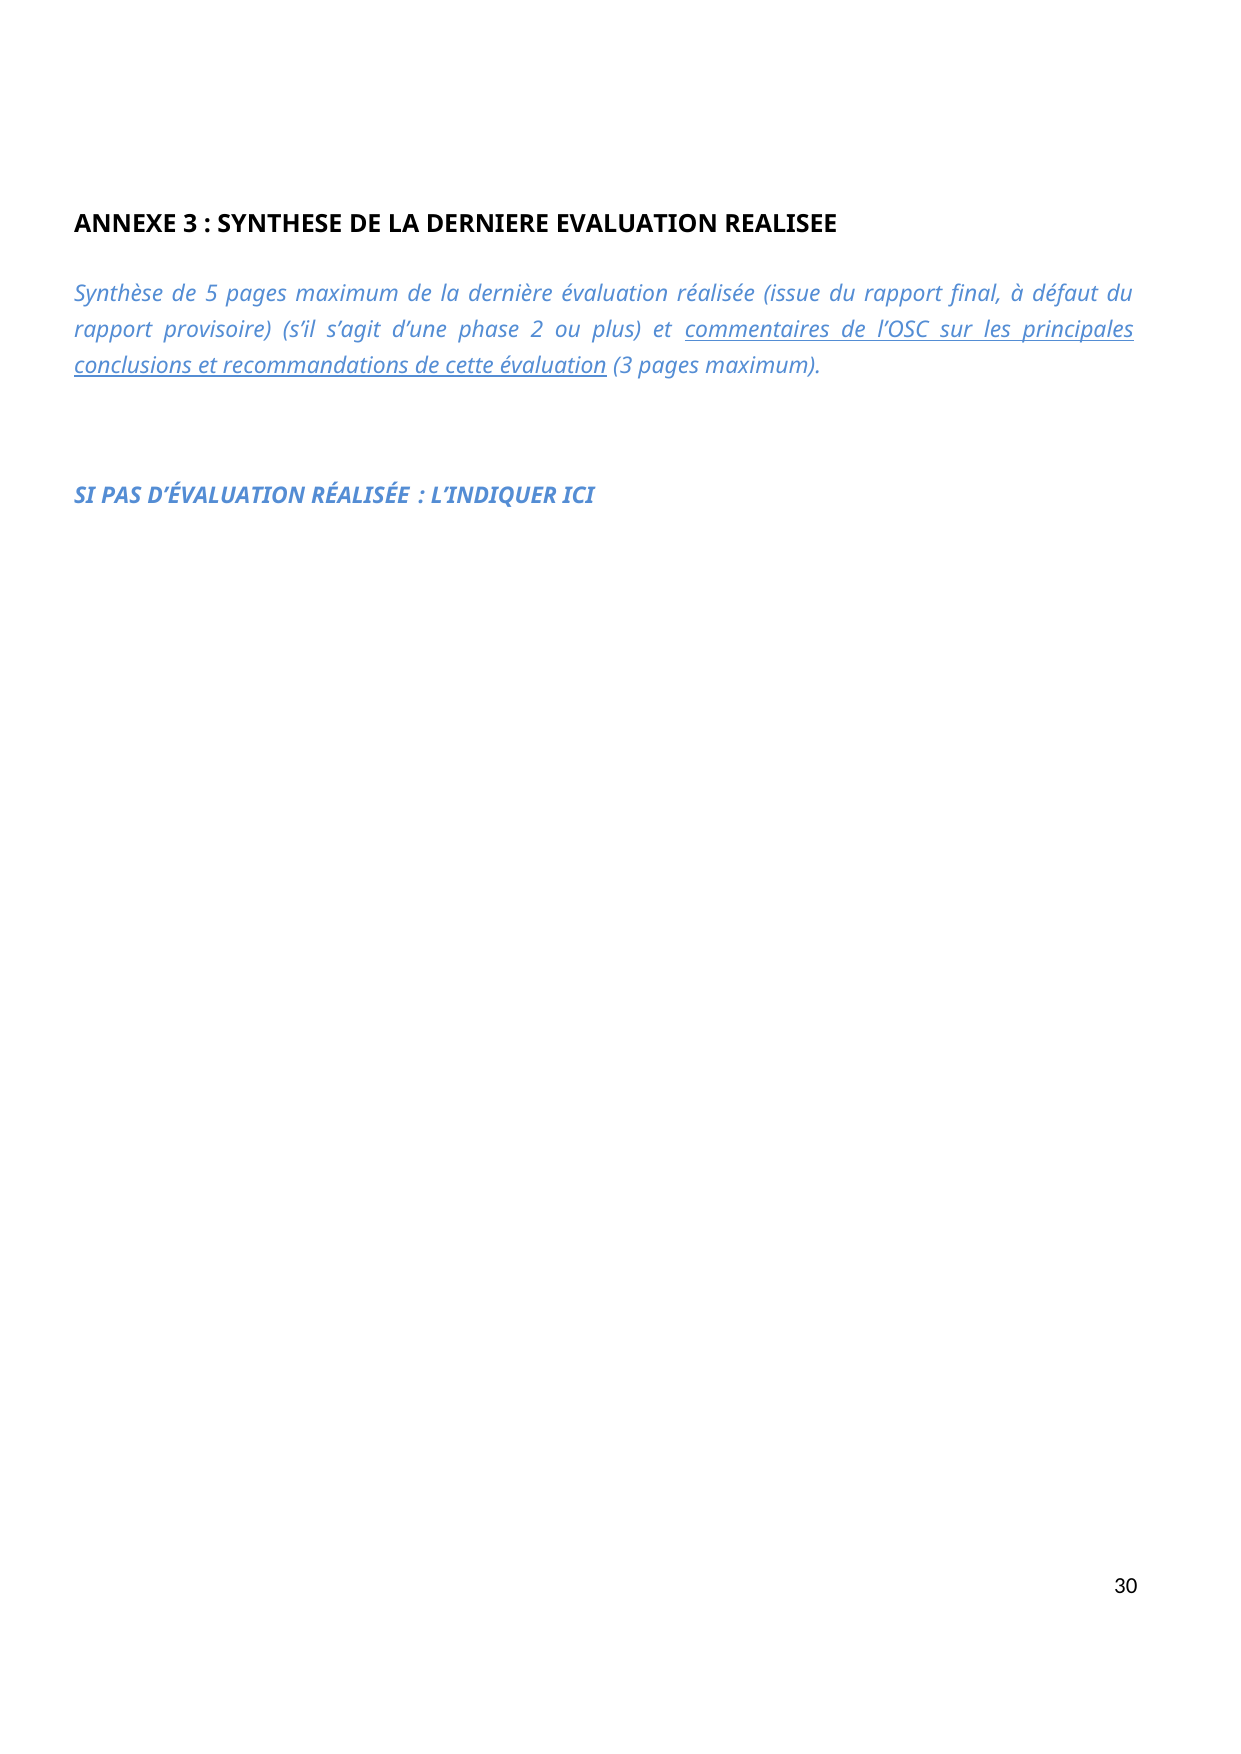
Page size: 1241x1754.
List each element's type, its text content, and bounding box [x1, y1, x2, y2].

text si pas d’évaluation réalisée : L’indiquer ICI [74, 479, 1137, 510]
text Annexe 3 : SYNTHESE DE LA DERNIERE EVALUATION REALISEE [74, 206, 1137, 240]
text Synthèse de 5 pages maximum de la dernière évaluation réalisée (issue du rapport final, à défaut du rapport provisoire) (s’il s’agit d’une phase 2 ou plus) et commentaires de l’OSC sur les principales conclusions et recommandations de cette évaluation (3 pages maximum). [74, 277, 1137, 380]
